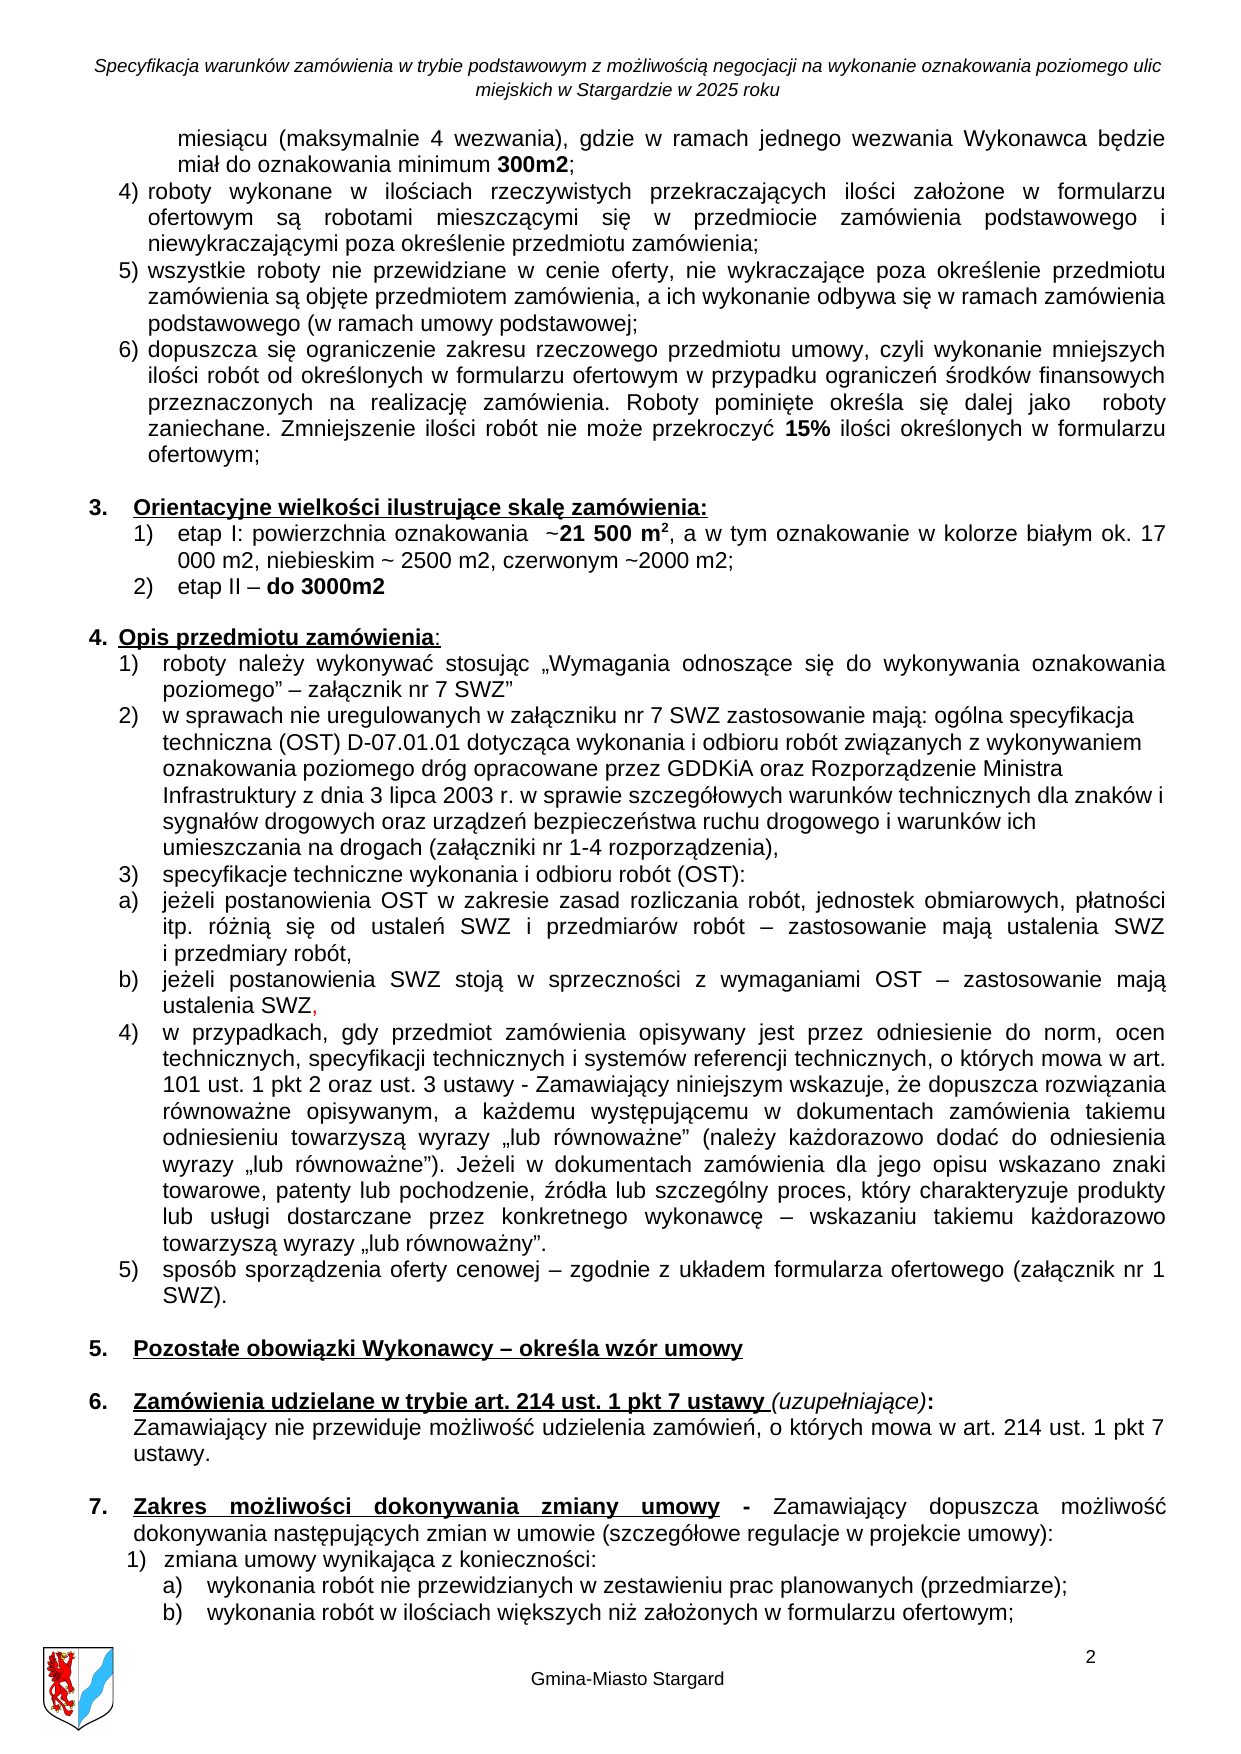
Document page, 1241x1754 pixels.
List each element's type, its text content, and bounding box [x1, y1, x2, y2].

list wykonania robót w ilościach większych niż założonych w formularzu ofertowym; [162, 1598, 1166, 1625]
list roboty wykonane w ilościach rzeczywistych przekraczających ilości założone w formularzu ofertowym są robotami mieszczącymi się w przedmiocie zamówienia podstawowego i niewykraczającymi poza określenie przedmiotu zamówienia; [118, 178, 1166, 257]
list jeżeli postanowienia OST w zakresie zasad rozliczania robót, jednostek obmiarowych, płatności itp. różnią się od ustaleń SWZ i przedmiarów robót – zastosowanie mają ustalenia SWZ i przedmiary robót, [118, 887, 1166, 966]
list Opis przedmiotu zamówienia: [89, 623, 1166, 650]
list etap II – do 3000m2 [133, 573, 1166, 599]
list w sprawach nie uregulowanych w załączniku nr 7 SWZ zastosowanie mają: ogólna specyfikacja techniczna (OST) D-07.01.01 dotycząca wykonania i odbioru robót związanych z wykonywaniem oznakowania poziomego dróg opracowane przez GDDKiA oraz Rozporządzenie Ministra Infrastruktury z dnia 3 lipca 2003 r. w sprawie szczegółowych warunków technicznych dla znaków i sygnałów drogowych oraz urządzeń bezpieczeństwa ruchu drogowego i warunków ich umieszczania na drogach (załączniki nr 1-4 rozporządzenia), [118, 702, 1166, 861]
picture [43, 1647, 114, 1731]
list dopuszcza się ograniczenie zakresu rzeczowego przedmiotu umowy, czyli wykonanie mniejszych ilości robót od określonych w formularzu ofertowym w przypadku ograniczeń środków finansowych przeznaczonych na realizację zamówienia. Roboty pominięte określa się dalej jako roboty zaniechane. Zmniejszenie ilości robót nie może przekroczyć 15% ilości określonych w formularzu ofertowym; [118, 336, 1166, 468]
list Pozostałe obowiązki Wykonawcy – określa wzór umowy [89, 1335, 1166, 1361]
list Zamówienia udzielane w trybie art. 214 ust. 1 pkt 7 ustawy (uzupełniające): [89, 1388, 1166, 1414]
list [148, 125, 1166, 178]
list specyfikacje techniczne wykonania i odbioru robót (OST): [118, 861, 1166, 887]
list zmiana umowy wynikająca z konieczności: [126, 1546, 1166, 1572]
list wykonania robót nie przewidzianych w zestawieniu prac planowanych (przedmiarze); [162, 1572, 1166, 1598]
list w przypadkach, gdy przedmiot zamówienia opisywany jest przez odniesienie do norm, ocen technicznych, specyfikacji technicznych i systemów referencji technicznych, o których mowa w art. 101 ust. 1 pkt 2 oraz ust. 3 ustawy - Zamawiający niniejszym wskazuje, że dopuszcza rozwiązania równoważne opisywanym, a każdemu występującemu w dokumentach zamówienia takiemu odniesieniu towarzyszą wyrazy „lub równoważne” (należy każdorazowo dodać do odniesienia wyrazy „lub równoważne”). Jeżeli w dokumentach zamówienia dla jego opisu wskazano znaki towarowe, patenty lub pochodzenie, źródła lub szczególny proces, który charakteryzuje produkty lub usługi dostarczane przez konkretnego wykonawcę – wskazaniu takiemu każdorazowo towarzyszą wyrazy „lub równoważny”. [118, 1019, 1166, 1256]
list wszystkie roboty nie przewidziane w cenie oferty, nie wykraczające poza określenie przedmiotu zamówienia są objęte przedmiotem zamówienia, a ich wykonanie odbywa się w ramach zamówienia podstawowego (w ramach umowy podstawowej; [118, 257, 1166, 336]
list etap I: powierzchnia oznakowania ~21 500 m2, a w tym oznakowanie w kolorze białym ok. 17 000 m2, niebieskim ~ 2500 m2, czerwonym ~2000 m2; [133, 520, 1166, 573]
text Zamawiający nie przewiduje możliwość udzielenia zamówień, o których mowa w art. 214 ust. 1 pkt 7 ustawy. [133, 1414, 1166, 1467]
list Orientacyjne wielkości ilustrujące skalę zamówienia: [89, 494, 1166, 520]
list sposób sporządzenia oferty cenowej – zgodnie z układem formularza ofertowego (załącznik nr 1 SWZ). [118, 1256, 1166, 1309]
list roboty należy wykonywać stosując „Wymagania odnoszące się do wykonywania oznakowania poziomego” – załącznik nr 7 SWZ” [118, 650, 1166, 702]
list jeżeli postanowienia SWZ stoją w sprzeczności z wymaganiami OST – zastosowanie mają ustalenia SWZ, [118, 966, 1166, 1019]
list Zakres możliwości dokonywania zmiany umowy - Zamawiający dopuszcza możliwość dokonywania następujących zmian w umowie (szczegółowe regulacje w projekcie umowy): [89, 1493, 1166, 1546]
